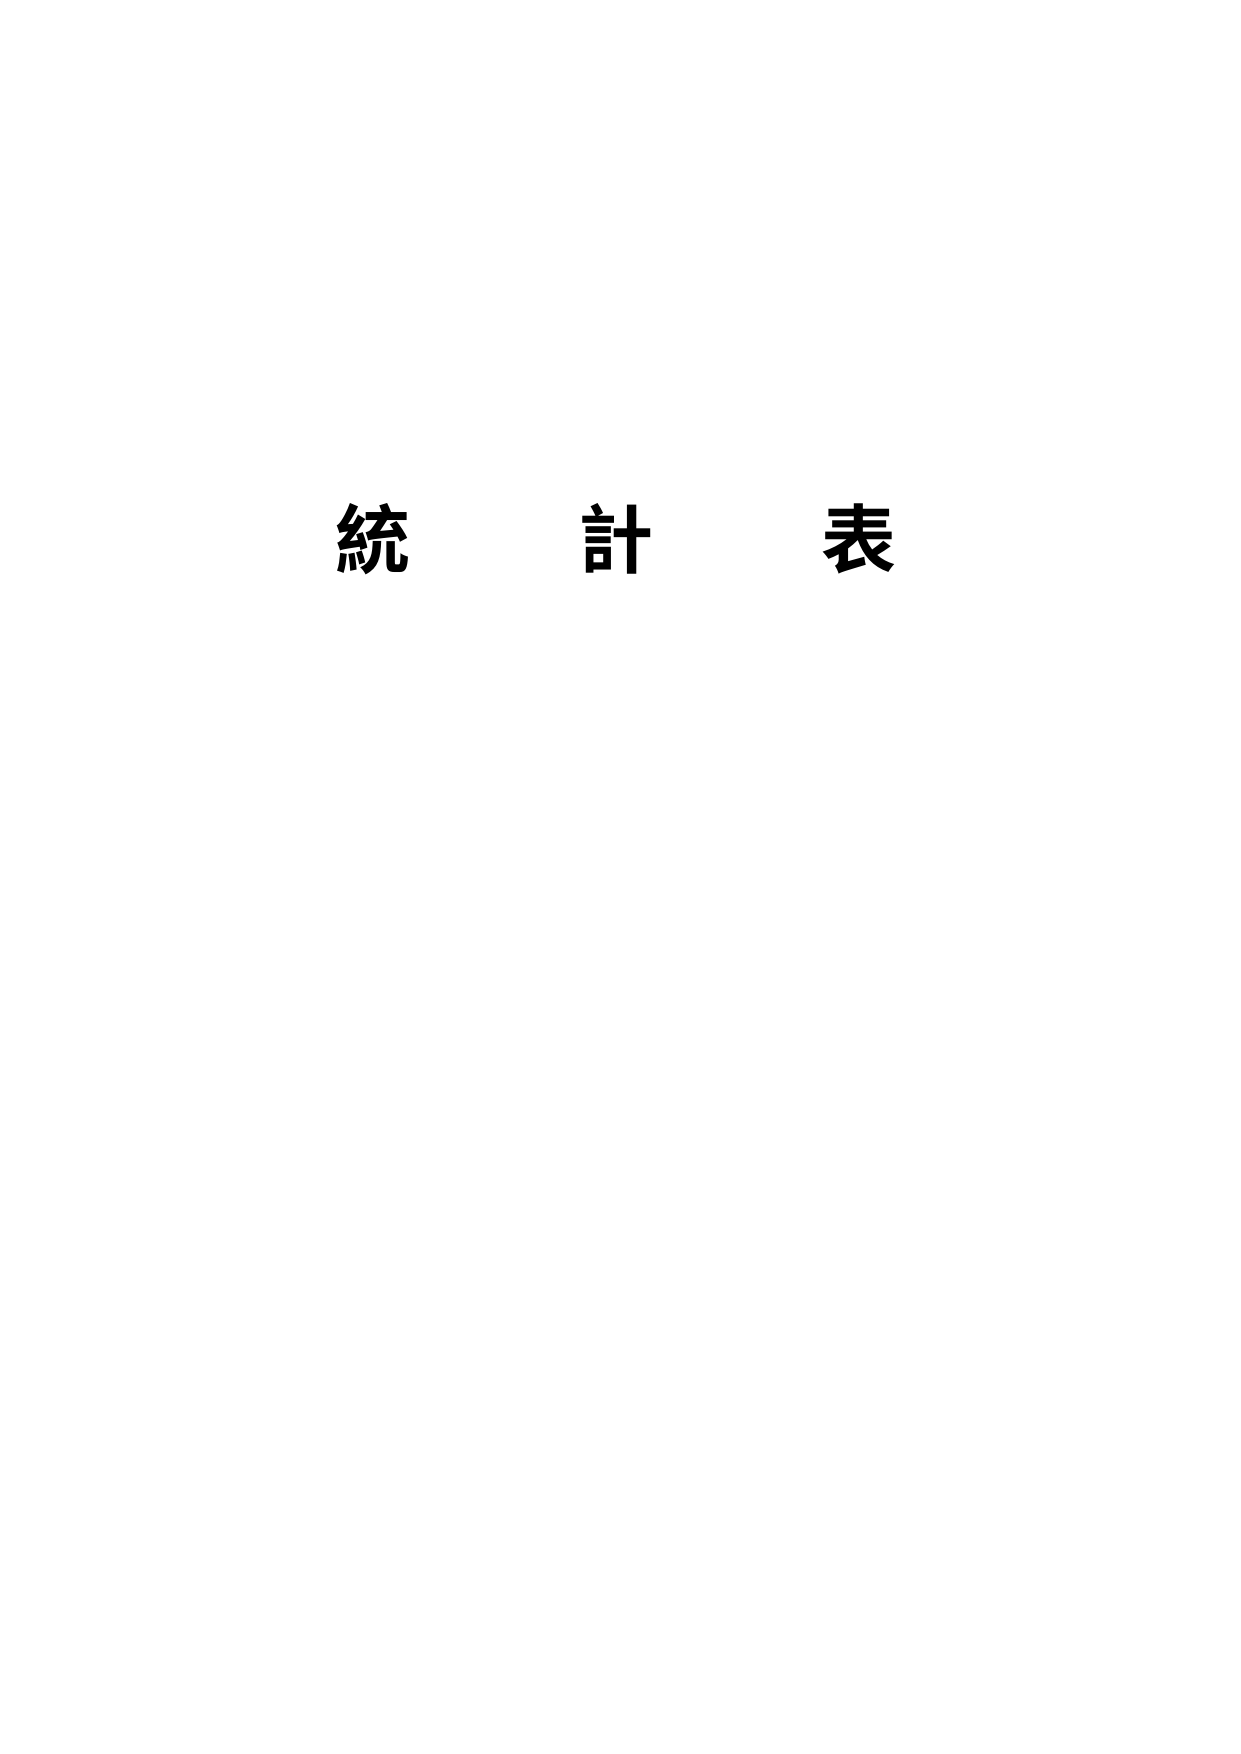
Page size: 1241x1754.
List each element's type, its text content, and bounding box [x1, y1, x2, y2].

text 統 計 表 [335, 477, 1157, 591]
